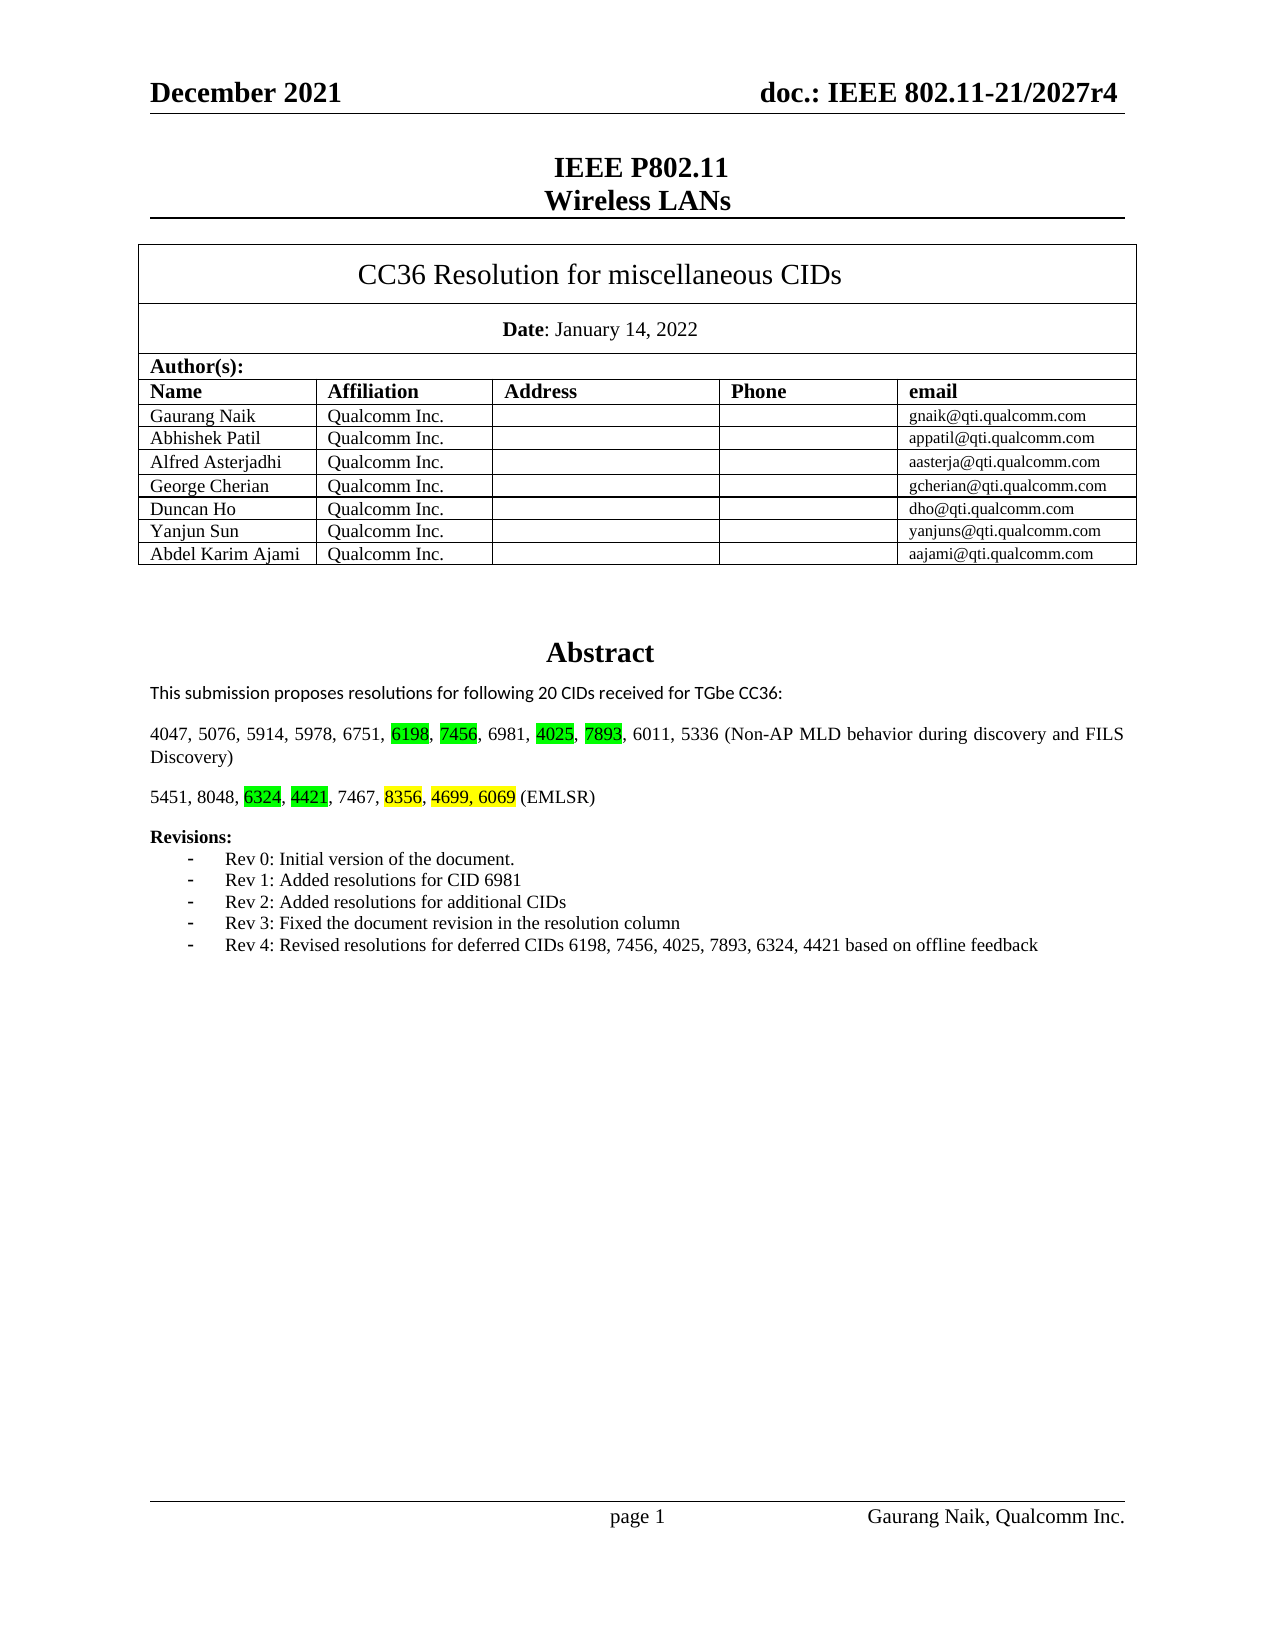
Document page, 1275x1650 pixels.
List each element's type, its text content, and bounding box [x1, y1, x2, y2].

table_cell Phone [720, 380, 897, 403]
table_cell [493, 543, 719, 564]
table_cell Date: January 14, 2022 [139, 304, 1136, 353]
table_cell yanjuns@qti.qualcomm.com [898, 520, 1136, 542]
table_cell aasterja@qti.qualcomm.com [898, 450, 1136, 474]
table_cell Qualcomm Inc. [317, 498, 492, 519]
list Rev 0: Initial version of the document. [187, 847, 1125, 869]
table_cell [493, 520, 719, 542]
text 4047, 5076, 5914, 5978, 6751, 6198, 7456, 6981, 4025, 7893, 6011, 5336 (Non-AP MLD behavior during discovery and FILS Discovery) [150, 723, 1125, 768]
table_cell [493, 427, 719, 449]
table_cell Qualcomm Inc. [317, 520, 492, 542]
table_cell [720, 520, 897, 542]
table_cell aajami@qti.qualcomm.com [898, 543, 1136, 564]
table_cell [720, 450, 897, 474]
list Rev 3: Fixed the document revision in the resolution column [187, 912, 1125, 934]
table_cell dho@qti.qualcomm.com [898, 498, 1136, 519]
table_cell email [898, 380, 1136, 403]
table_cell appatil@qti.qualcomm.com [898, 427, 1136, 449]
table_cell Qualcomm Inc. [317, 405, 492, 426]
text Revisions: [150, 826, 1125, 847]
table_cell Author(s): [139, 354, 1136, 378]
table_cell Yanjun Sun [139, 520, 316, 542]
table_cell [720, 475, 897, 496]
table_cell Gaurang Naik [139, 405, 316, 426]
table_cell [493, 450, 719, 474]
table_cell Name [139, 380, 316, 403]
table_header CC36 Resolution for miscellaneous CIDs [139, 245, 1136, 303]
table_cell [493, 498, 719, 519]
table_cell gnaik@qti.qualcomm.com [898, 405, 1136, 426]
table_cell [720, 405, 897, 426]
table_cell [493, 475, 719, 496]
table_cell Abhishek Patil [139, 427, 316, 449]
table_cell Abdel Karim Ajami [139, 543, 316, 564]
table_cell Alfred Asterjadhi [139, 450, 316, 474]
list Rev 1: Added resolutions for CID 6981 [187, 869, 1125, 891]
table_cell George Cherian [139, 475, 316, 496]
table_cell Qualcomm Inc. [317, 450, 492, 474]
table_cell Qualcomm Inc. [317, 543, 492, 564]
list Rev 2: Added resolutions for additional CIDs [187, 891, 1125, 912]
table_cell [720, 498, 897, 519]
table_cell [720, 543, 897, 564]
table_cell [493, 405, 719, 426]
text 5451, 8048, 6324, 4421, 7467, 8356, 4699, 6069 (EMLSR) [516, 786, 1125, 807]
table_cell [720, 427, 897, 449]
table_cell Qualcomm Inc. [317, 427, 492, 449]
table_cell Qualcomm Inc. [317, 475, 492, 496]
table_cell gcherian@qti.qualcomm.com [898, 475, 1136, 496]
text IEEE P802.11 Wireless LANs [150, 150, 1125, 217]
table_cell Affiliation [317, 380, 492, 403]
table_cell Duncan Ho [139, 498, 316, 519]
text This submission proposes resolutions for following 20 CIDs received for TGbe CC36: [150, 681, 1125, 704]
table_cell Address [493, 380, 719, 403]
list Rev 4: Revised resolutions for deferred CIDs 6198, 7456, 4025, 7893, 6324, 4421 based on offline feedback [187, 934, 1125, 955]
text Abstract [150, 635, 1125, 669]
